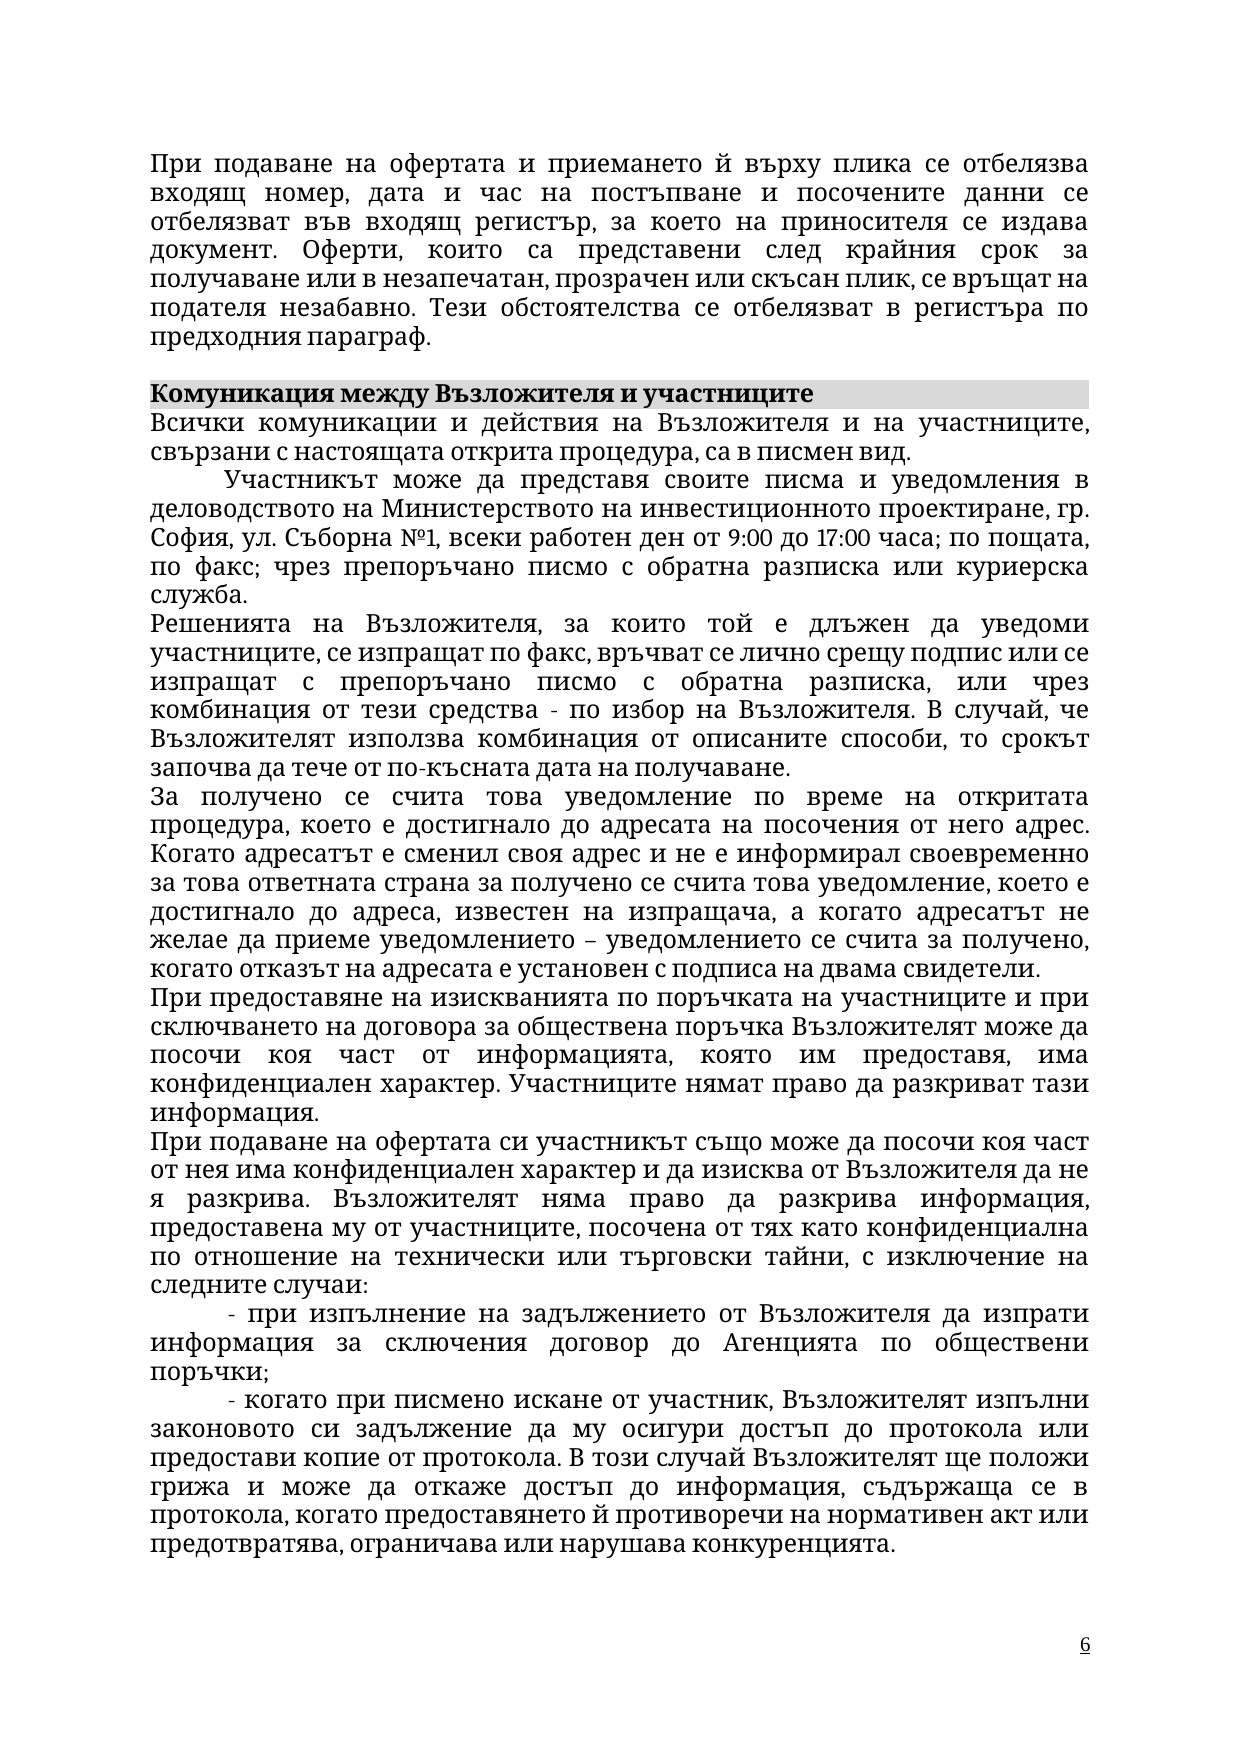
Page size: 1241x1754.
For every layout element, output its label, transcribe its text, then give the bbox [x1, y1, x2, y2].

text Участникът може да представя своите писма и уведомления в деловодството на Министерството на инвестиционното проектиране, гр. София, ул. Съборна №1, всеки работен ден от 9:00 до 17:00 часа; по пощата, по факс; чрез препоръчано писмо с обратна разписка или куриерска служба. [150, 466, 1090, 610]
text Комуникация между Възложителя и участниците [150, 380, 1089, 409]
text - при изпълнение на задължението от Възложителя да изпрати информация за сключения договор до Агенцията по обществени поръчки; [150, 1300, 1090, 1386]
text При предоставяне на изискванията по поръчката на участниците и при сключването на договора за обществена поръчка Възложителят може да посочи коя част от информацията, която им предоставя, има конфиденциален характер. Участниците нямат право да разкриват тази информация. [150, 984, 1090, 1127]
text За получено се счита това уведомление по време на откритата процедура, което е достигнало до адресата на посочения от него адрес. Когато адресатът е сменил своя адрес и не е информирал своевременно за това ответната страна за получено се счита това уведомление, което е достигнало до адреса, известен на изпращача, а когато адресатът не желае да приеме уведомлението – уведомлението се счита за получено, когато отказът на адресата е установен с подписа на двама свидетели. [150, 782, 1090, 984]
text При подаване на офертата си участникът също може да посочи коя част от нея има конфиденциален характер и да изисква от Възложителя да не я разкрива. Възложителят няма право да разкрива информация, предоставена му от участниците, посочена от тях като конфиденциална по отношение на технически или търговски тайни, с изключение на следните случаи: [150, 1127, 1090, 1300]
text Решенията на Възложителя, за които той е длъжен да уведоми участниците, се изпращат по факс, връчват се лично срещу подпис или се изпращат с препоръчано писмо с обратна разписка, или чрез комбинация от тези средства - по избор на Възложителя. В случай, че Възложителят използва комбинация от описаните способи, то срокът започва да тече от по-късната дата на получаване. [150, 610, 1090, 782]
text При подаване на офертата и приемането й върху плика се отбелязва входящ номер, дата и час на постъпване и посочените данни се отбелязват във входящ регистър, за което на приносителя се издава документ. Оферти, които са представени след крайния срок за получаване или в незапечатан, прозрачен или скъсан плик, се връщат на подателя незабавно. Тези обстоятелства се отбелязват в регистъра по предходния параграф. [150, 150, 1089, 351]
text - когато при писмено искане от участник, Възложителят изпълни законовото си задължение да му осигури достъп до протокола или предостави копие от протокола. В този случай Възложителят ще положи грижа и може да откаже достъп до информация, съдържаща се в протокола, когато предоставянето й противоречи на нормативен акт или предотвратява, ограничава или нарушава конкуренцията. [150, 1386, 1090, 1559]
text Всички комуникации и действия на Възложителя и на участниците, свързани с настоящата открита процедура, са в писмен вид. [150, 409, 1090, 466]
